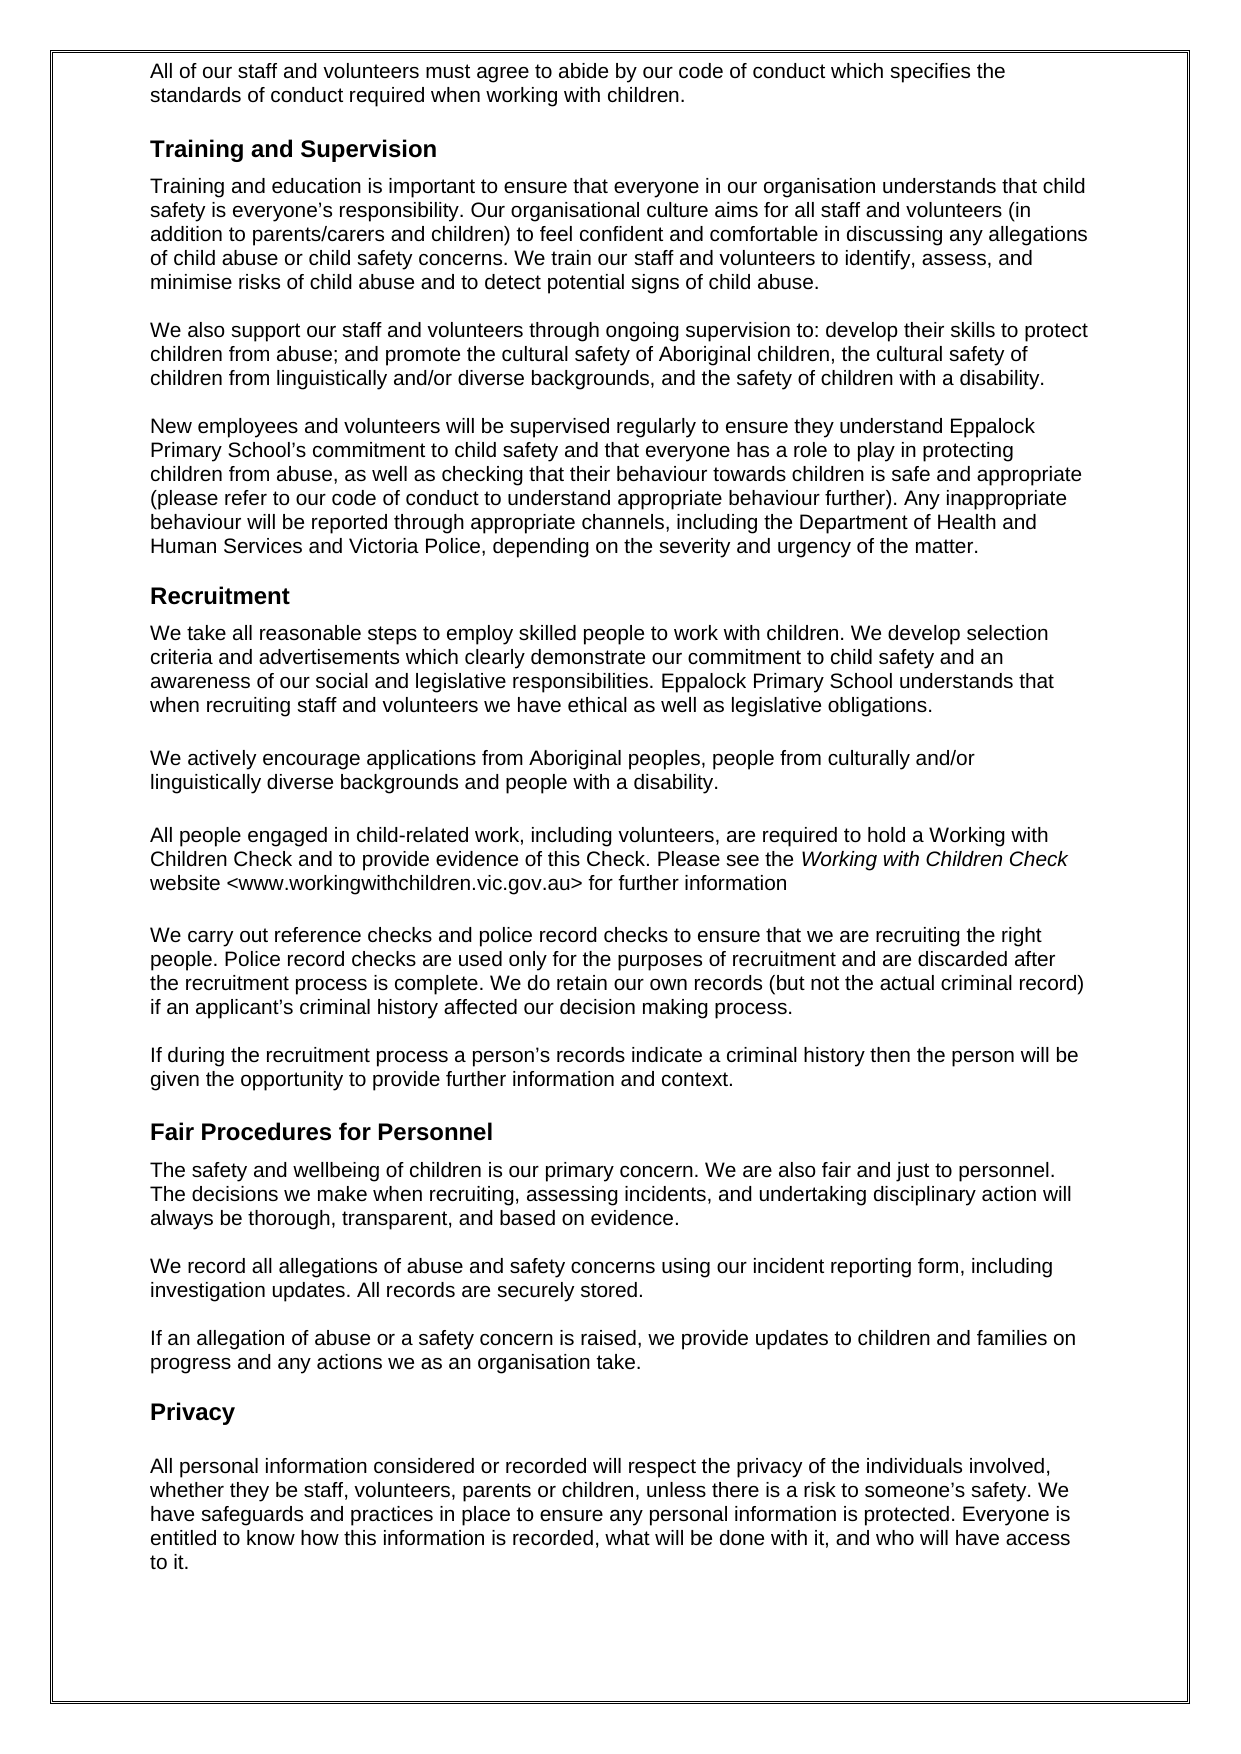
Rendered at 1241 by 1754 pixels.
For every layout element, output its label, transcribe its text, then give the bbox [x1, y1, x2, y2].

text Recruitment [150, 582, 1090, 609]
text We also support our staff and volunteers through ongoing supervision to: develop their skills to protect children from abuse; and promote the cultural safety of Aboriginal children, the cultural safety of children from linguistically and/or diverse backgrounds, and the safety of children with a disability. [150, 318, 1090, 390]
text Fair Procedures for Personnel [150, 1118, 1090, 1146]
text The safety and wellbeing of children is our primary concern. We are also fair and just to personnel. The decisions we make when recruiting, assessing incidents, and undertaking disciplinary action will always be thorough, transparent, and based on evidence. [150, 1158, 1090, 1230]
text All of our staff and volunteers must agree to abide by our code of conduct which specifies the standards of conduct required when working with children. [150, 59, 1090, 107]
text New employees and volunteers will be supervised regularly to ensure they understand Eppalock Primary School’s commitment to child safety and that everyone has a role to play in protecting children from abuse, as well as checking that their behaviour towards children is safe and appropriate (please refer to our code of conduct to understand appropriate behaviour further). Any inappropriate behaviour will be reported through appropriate channels, including the Department of Health and Human Services and Victoria Police, depending on the severity and urgency of the matter. [150, 414, 1090, 558]
text We carry out reference checks and police record checks to ensure that we are recruiting the right people. Police record checks are used only for the purposes of recruitment and are discarded after the recruitment process is complete. We do retain our own records (but not the actual criminal record) if an applicant’s criminal history affected our decision making process. [150, 923, 1090, 1019]
text We actively encourage applications from Aboriginal peoples, people from culturally and/or linguistically diverse backgrounds and people with a disability. [150, 746, 1090, 794]
text Privacy [150, 1397, 1090, 1425]
text If an allegation of abuse or a safety concern is raised, we provide updates to children and families on progress and any actions we as an organisation take. [150, 1326, 1090, 1373]
text All personal information considered or recorded will respect the privacy of the individuals involved, whether they be staff, volunteers, parents or children, unless there is a risk to someone’s safety. We have safeguards and practices in place to ensure any personal information is protected. Everyone is entitled to know how this information is recorded, what will be done with it, and who will have access to it. [150, 1454, 1090, 1574]
text All people engaged in child-related work, including volunteers, are required to hold a Working with Children Check and to provide evidence of this Check. Please see the Working with Children Check website <www.workingwithchildren.vic.gov.au> for further information [150, 822, 1090, 894]
text Training and Supervision [150, 135, 1090, 162]
text Training and education is important to ensure that everyone in our organisation understands that child safety is everyone’s responsibility. Our organisational culture aims for all staff and volunteers (in addition to parents/carers and children) to feel confident and comfortable in discussing any allegations of child abuse or child safety concerns. We train our staff and volunteers to identify, assess, and minimise risks of child abuse and to detect potential signs of child abuse. [150, 174, 1090, 294]
text We take all reasonable steps to employ skilled people to work with children. We develop selection criteria and advertisements which clearly demonstrate our commitment to child safety and an awareness of our social and legislative responsibilities. Eppalock Primary School understands that when recruiting staff and volunteers we have ethical as well as legislative obligations. [150, 621, 1090, 717]
text If during the recruitment process a person’s records indicate a criminal history then the person will be given the opportunity to provide further information and context. [150, 1043, 1090, 1091]
text We record all allegations of abuse and safety concerns using our incident reporting form, including investigation updates. All records are securely stored. [150, 1254, 1090, 1302]
